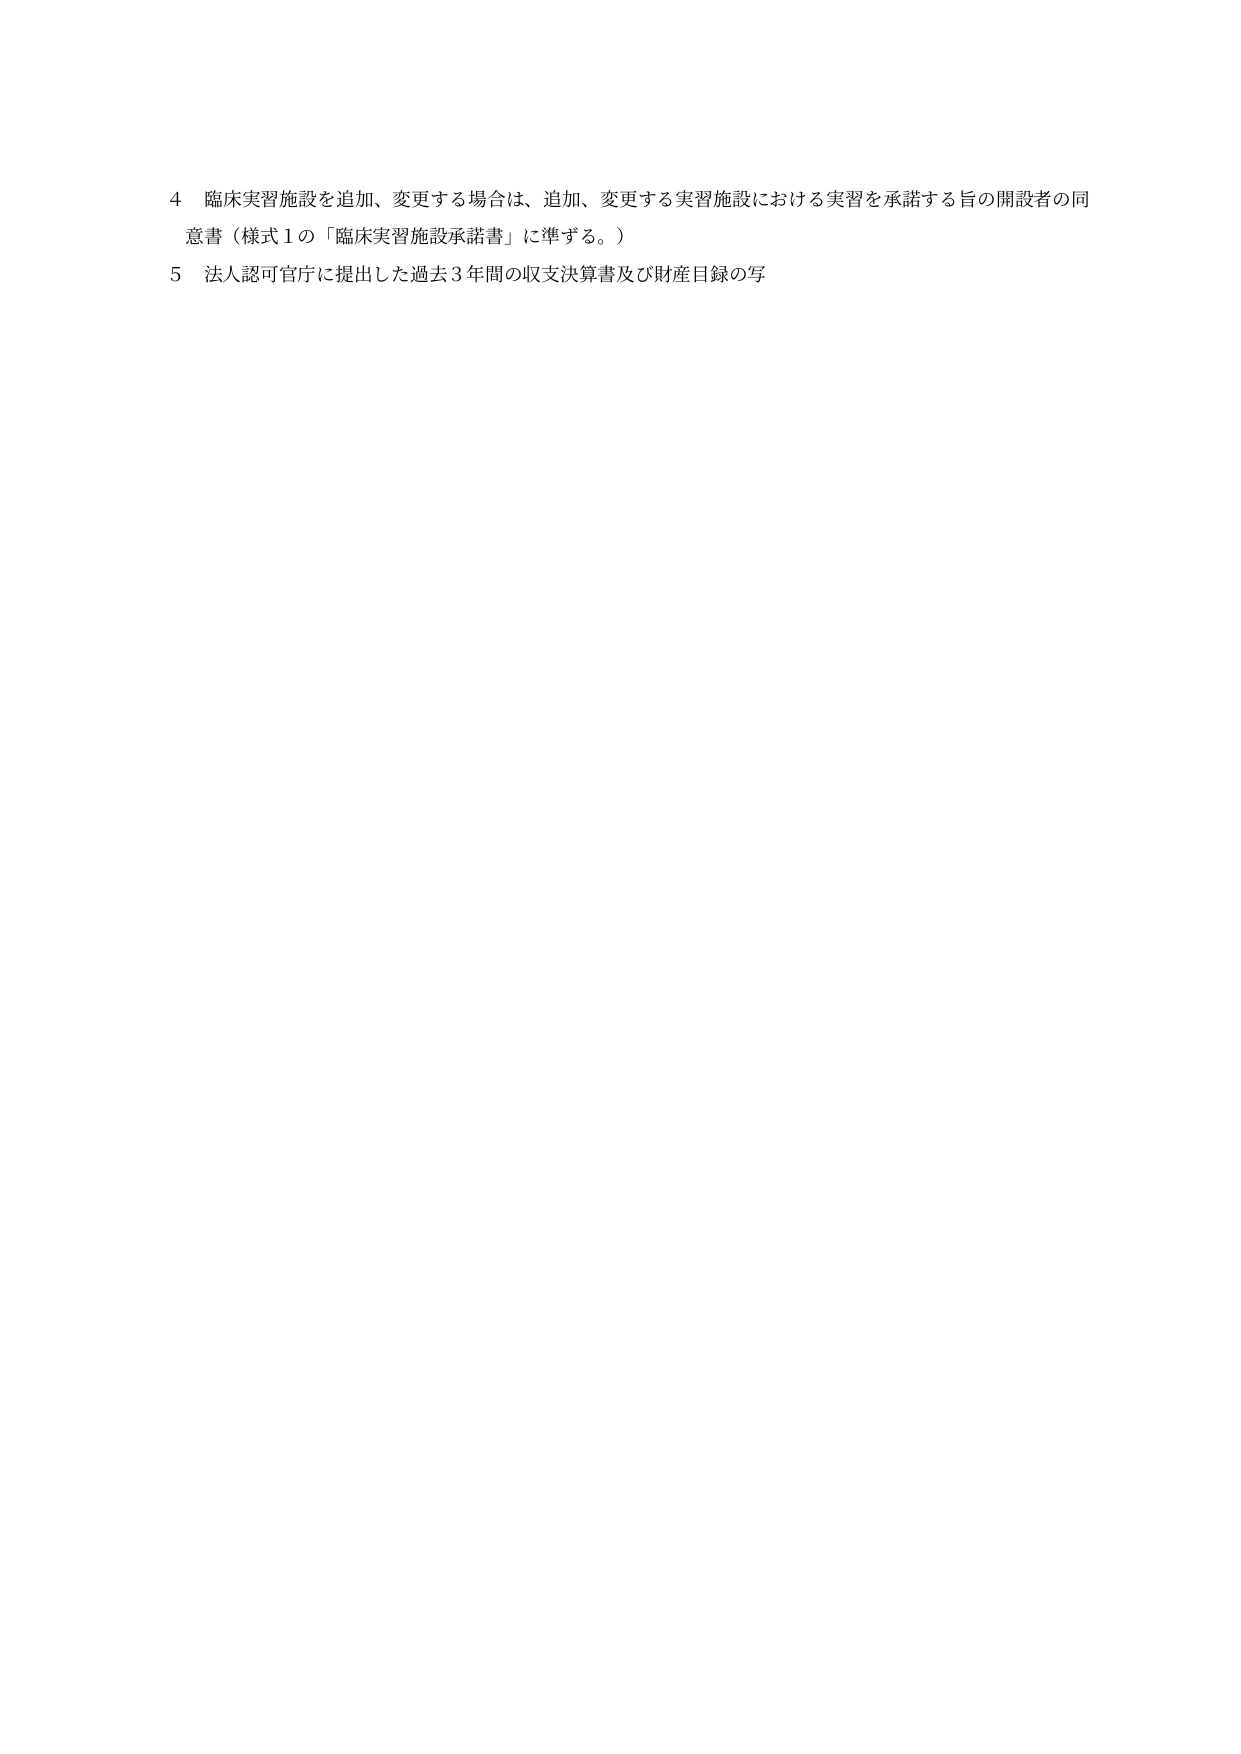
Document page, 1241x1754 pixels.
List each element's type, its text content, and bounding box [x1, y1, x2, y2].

text ４ 臨床実習施設を追加、変更する場合は、追加、変更する実習施設における実習を承諾する旨の開設者の同意書（様式１の「臨床実習施設承諾書」に準ずる。） [148, 179, 1092, 254]
text ５ 法人認可官庁に提出した過去３年間の収支決算書及び財産目録の写 [148, 254, 1092, 292]
